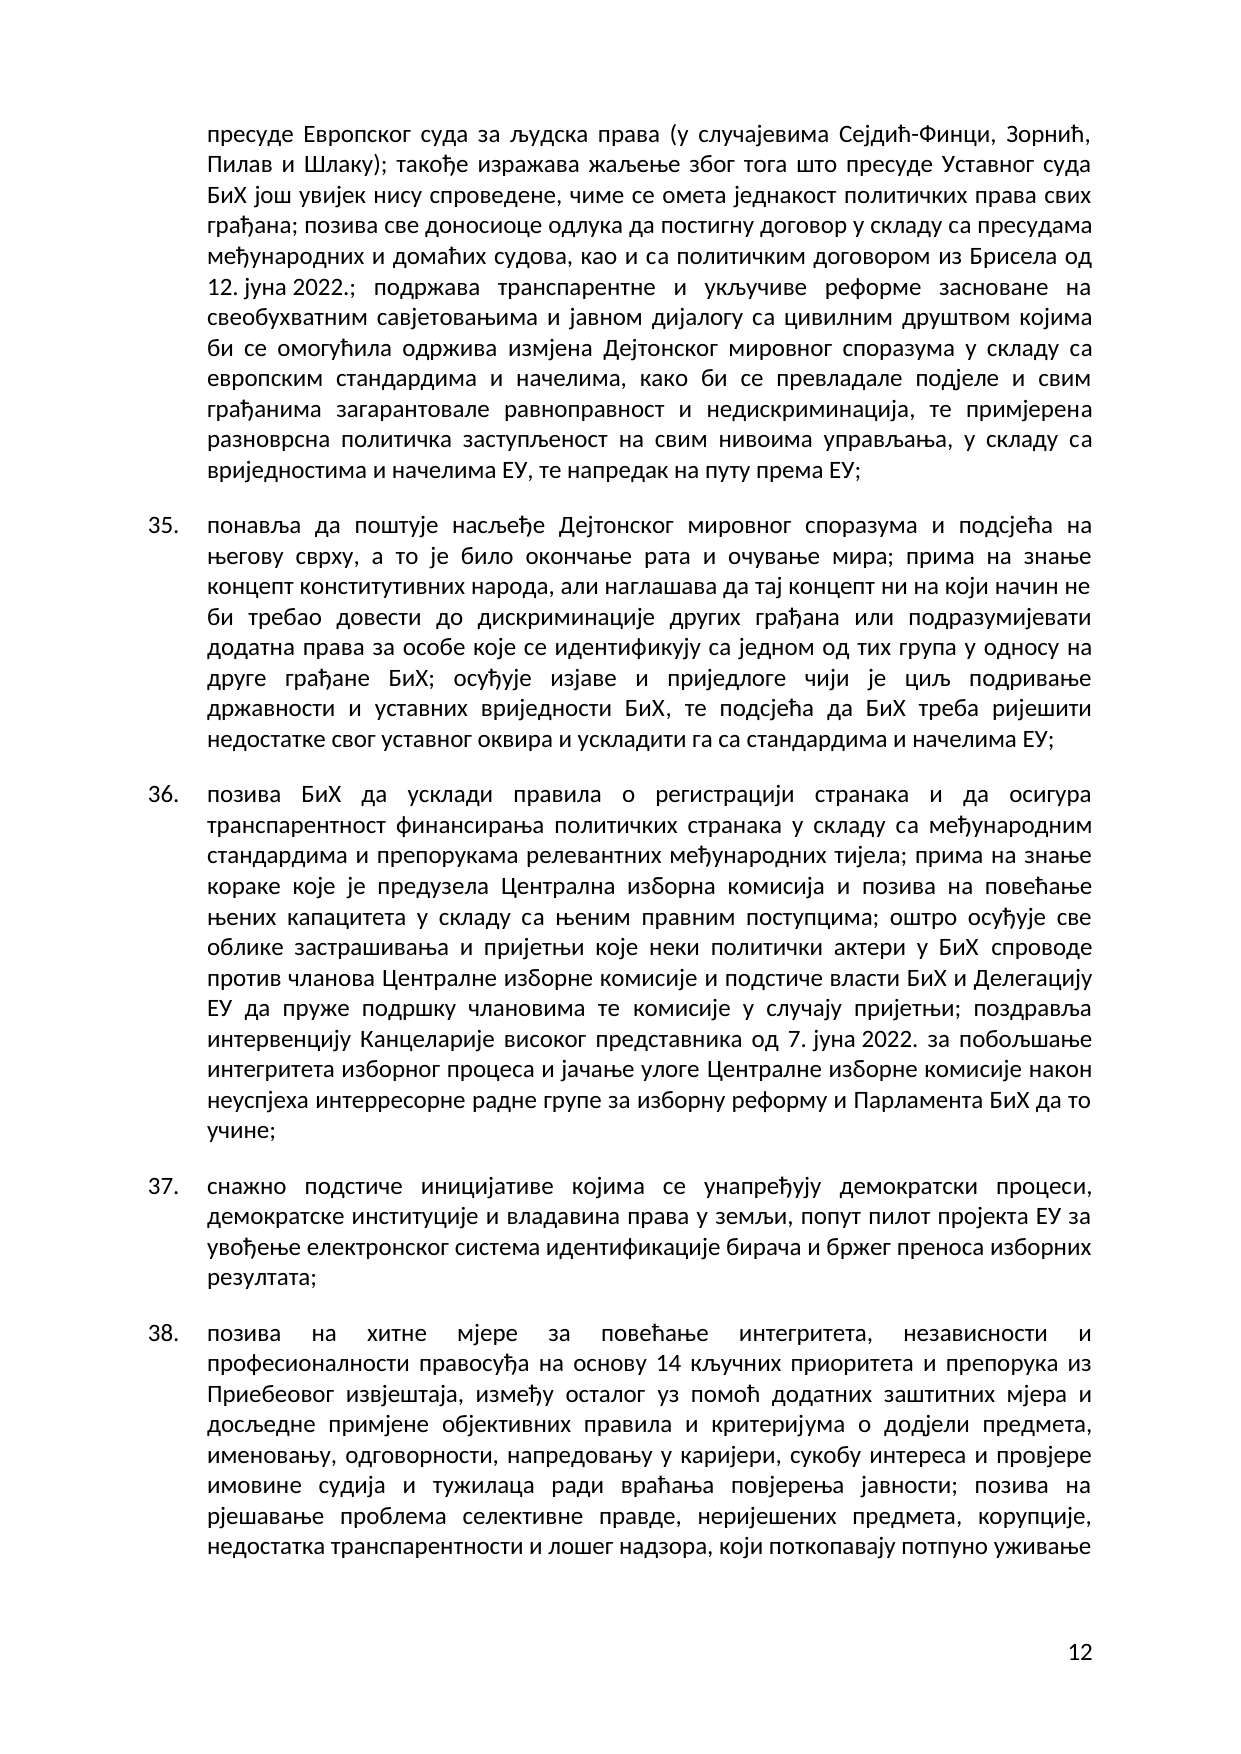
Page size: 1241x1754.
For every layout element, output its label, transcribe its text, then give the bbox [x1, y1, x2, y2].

text 37. снажно подстиче иницијативе којима се унапређују демократски процеси, демократске институције и владавина права у земљи, попут пилот пројекта ЕУ за увођење електронског система идентификације бирача и бржег преноса изборних резултата; [148, 1170, 1092, 1292]
text 35. понавља да поштује насљеђе Дејтонског мировног споразума и подсјећа на његову сврху, а то је било окончање рата и очување мира; прима на знање концепт конститутивних народа, али наглашава да тај концепт ни на који начин не би требао довести до дискриминације других грађана или подразумијевати додатна права за особе које се идентификују са једном од тих група у односу на друге грађане БиХ; осуђује изјаве и приједлоге чији је циљ подривање државности и уставних вриједности БиХ, те подсјећа да БиХ треба ријешити недостатке свог уставног оквира и ускладити га са стандардима и начелима ЕУ; [148, 509, 1092, 753]
text 36. позива БиХ да усклади правила о регистрацији странака и да осигура транспарентност финансирања политичких странака у складу са међународним стандардима и препорукама релевантних међународних тијела; прима на знање кораке које је предузела Централна изборна комисија и позива на повећање њених капацитета у складу са њеним правним поступцима; оштро осуђује све облике застрашивања и пријетњи које неки политички актери у БиХ спроводе против чланова Централне изборне комисије и подстиче власти БиХ и Делегацију ЕУ да пруже подршку члановима те комисије у случају пријетњи; поздравља интервенцију Канцеларије високог представника од 7. јуна 2022. за побољшање интегритета изборног процеса и јачање улоге Централне изборне комисије након неуспјеха интерресорне радне групе за изборну реформу и Парламента БиХ да то учине; [148, 778, 1092, 1145]
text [148, 118, 1092, 484]
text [148, 1317, 1092, 1561]
